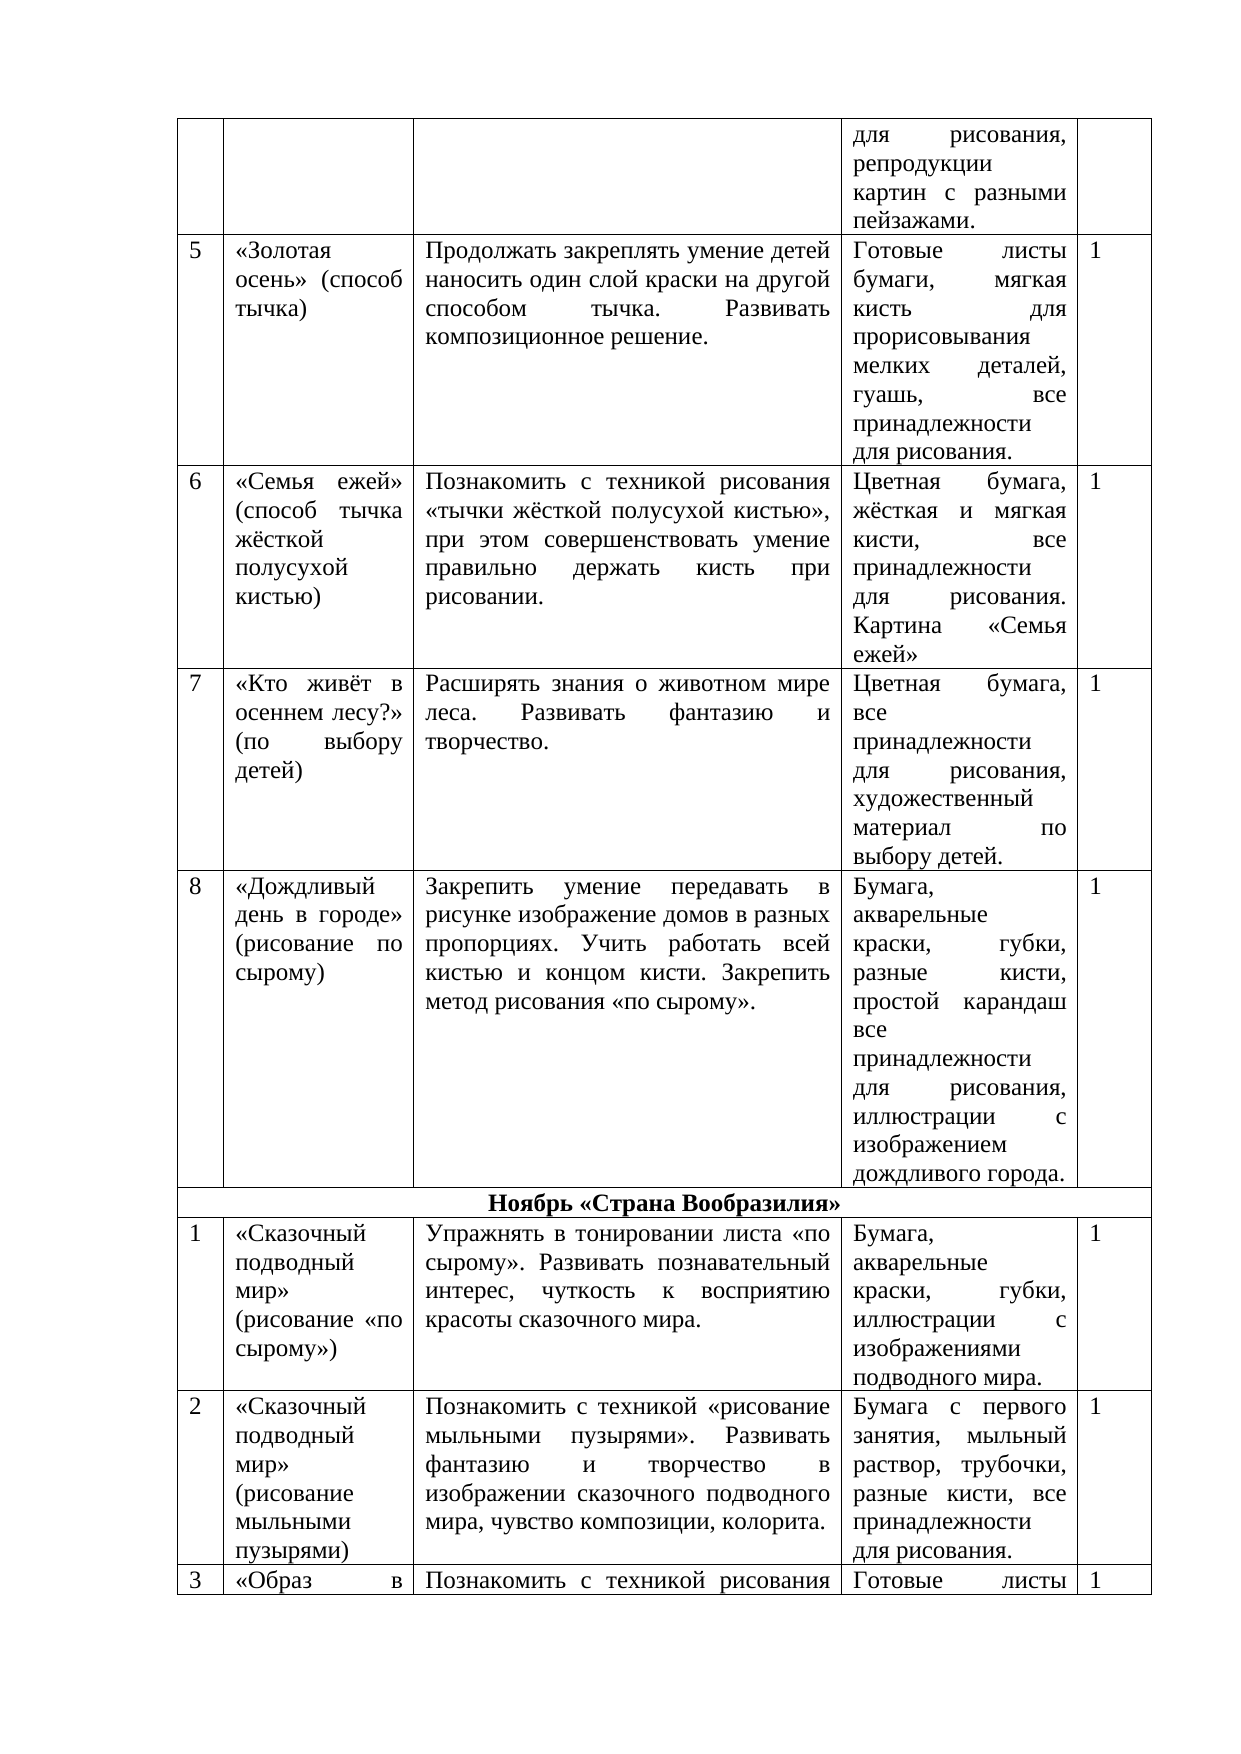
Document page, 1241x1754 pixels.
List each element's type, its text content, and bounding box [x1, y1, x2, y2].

table_cell Готовые листы бумаги, мягкая кисть для прорисовывания мелких деталей, гуашь, все принадлежности для рисования. [842, 235, 1077, 465]
table_cell 8 [178, 871, 223, 1187]
table_cell «Кто живёт в осеннем лесу?» (по выбору детей) [224, 669, 413, 870]
table_cell 1 [1078, 119, 1151, 234]
table_cell 1 [1078, 466, 1151, 667]
table_cell 1 [1078, 1565, 1151, 1594]
table_cell 1 [1078, 1391, 1151, 1564]
table_cell «Дождливый день в городе» (рисование по сырому) [224, 871, 413, 1187]
table_cell Закрепить умение передавать в рисунке изображение домов в разных пропорциях. Учить работать всей кистью и концом кисти. Закрепить метод рисования «по сырому». [414, 871, 841, 1187]
table_cell 1 [178, 1218, 223, 1390]
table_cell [414, 119, 841, 234]
table_cell 1 [1078, 1218, 1151, 1390]
table_cell «Сказочный подводный мир» (рисование «по сырому») [224, 1218, 413, 1390]
table_cell Продолжать закреплять умение детей наносить один слой краски на другой способом тычка. Развивать композиционное решение. [414, 235, 841, 465]
table_cell Познакомить с техникой «рисование мыльными пузырями». Развивать фантазию и творчество в изображении сказочного подводного мира, чувство композиции, колорита. [414, 1391, 841, 1564]
table_cell 5 [178, 235, 223, 465]
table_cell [842, 1565, 1077, 1594]
table_cell 1 [1078, 871, 1151, 1187]
table_cell Бумага с первого занятия, мыльный раствор, трубочки, разные кисти, все принадлежности для рисования. [842, 1391, 1077, 1564]
table_cell Упражнять в тонировании листа «по сырому». Развивать познавательный интерес, чуткость к восприятию красоты сказочного мира. [414, 1218, 841, 1390]
table_cell 1 [1078, 669, 1151, 870]
table_cell Ноябрь «Страна Вообразилия» [178, 1188, 1151, 1217]
table_cell Расширять знания о животном мире леса. Развивать фантазию и творчество. [414, 669, 841, 870]
table_cell 2 [178, 1391, 223, 1564]
table_cell 1 [1078, 235, 1151, 465]
table_cell 7 [178, 669, 223, 870]
table_cell Познакомить с техникой рисования «тычки жёсткой полусухой кистью», при этом совершенствовать умение правильно держать кисть при рисовании. [414, 466, 841, 667]
table_cell «Золотая осень» (способ тычка) [224, 235, 413, 465]
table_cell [414, 1565, 841, 1594]
table_cell 3 [178, 1565, 223, 1594]
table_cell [224, 119, 413, 234]
table_cell «Сказочный подводный мир» (рисование мыльными пузырями) [224, 1391, 413, 1564]
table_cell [842, 119, 1077, 234]
table_cell Бумага, акварельные краски, губки, иллюстрации с изображениями подводного мира. [842, 1218, 1077, 1390]
table_cell Цветная бумага, жёсткая и мягкая кисти, все принадлежности для рисования. Картина «Семья ежей» [842, 466, 1077, 667]
table_cell 4 [178, 119, 223, 234]
table_cell Бумага, акварельные краски, губки, разные кисти, простой карандаш все принадлежности для рисования, иллюстрации с изображением дождливого города. [842, 871, 1077, 1187]
table_cell Цветная бумага, все принадлежности для рисования, художественный материал по выбору детей. [842, 669, 1077, 870]
table_cell «Семья ежей» (способ тычка жёсткой полусухой кистью) [224, 466, 413, 667]
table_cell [224, 1565, 413, 1594]
table_cell 6 [178, 466, 223, 667]
